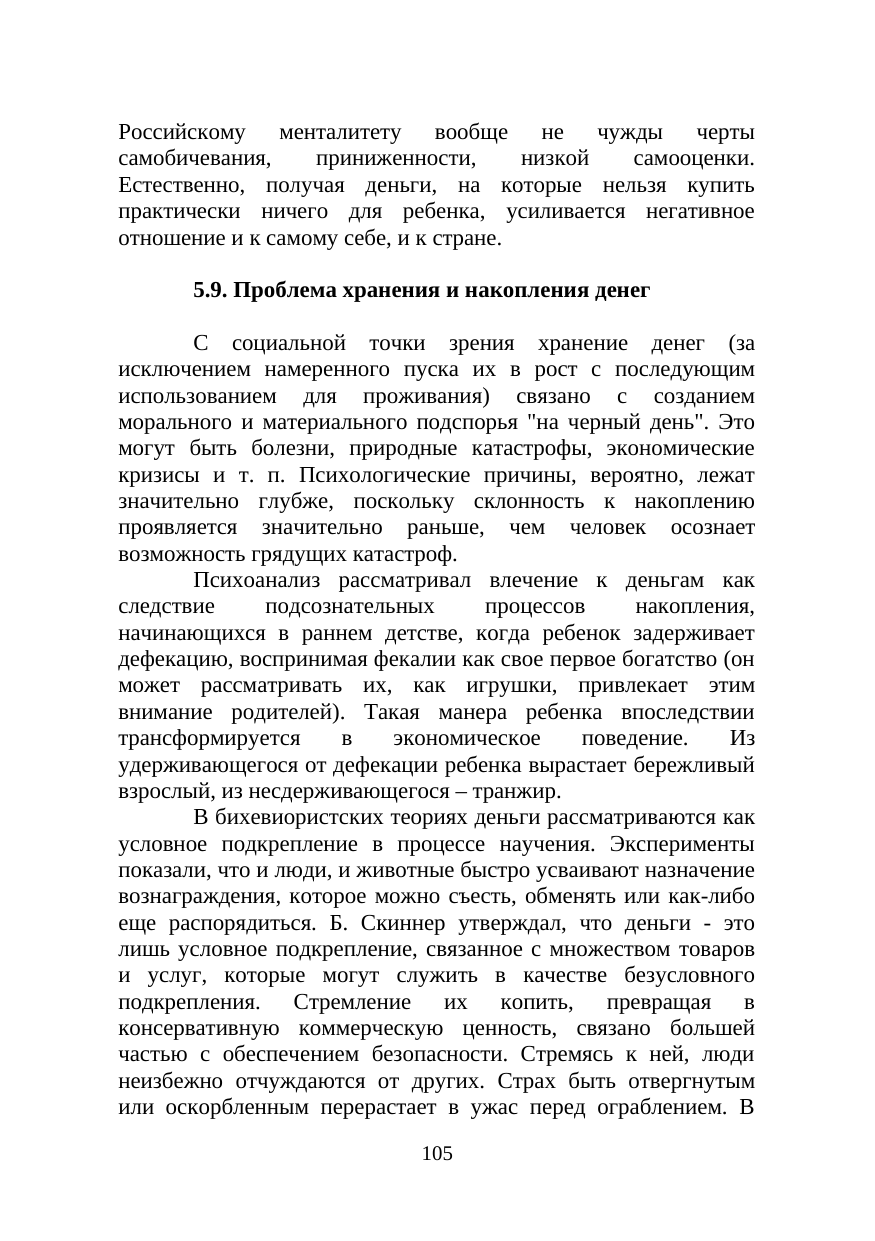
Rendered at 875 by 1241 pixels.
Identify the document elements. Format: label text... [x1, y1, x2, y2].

text С социальной точки зрения хранение денег (за исключением намеренного пуска их в рост с последующим использованием для проживания) связано с созданием морального и материального подспорья "на черный день". Это могут быть болезни, природные катастрофы, экономические кризисы и т. п. Психологические причины, вероятно, лежат значительно глубже, поскольку склонность к накоплению проявляется значительно раньше, чем человек осознает возможность грядущих катастроф. [118, 329, 756, 566]
text Психоанализ рассматривал влечение к деньгам как следствие подсознательных процессов накопления, начинающихся в раннем детстве, когда ребенок задерживает дефекацию, воспринимая фекалии как свое первое богатство (он может рассматривать их, как игрушки, привлекает этим внимание родителей). Такая манера ребенка впоследствии трансформируется в экономическое поведение. Из удерживающегося от дефекации ребенка вырастает бережливый взрослый, из несдерживающегося – транжир. [118, 566, 756, 803]
text 5.9. Проблема хранения и накопления денег [118, 276, 756, 303]
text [118, 118, 756, 250]
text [118, 803, 756, 1119]
